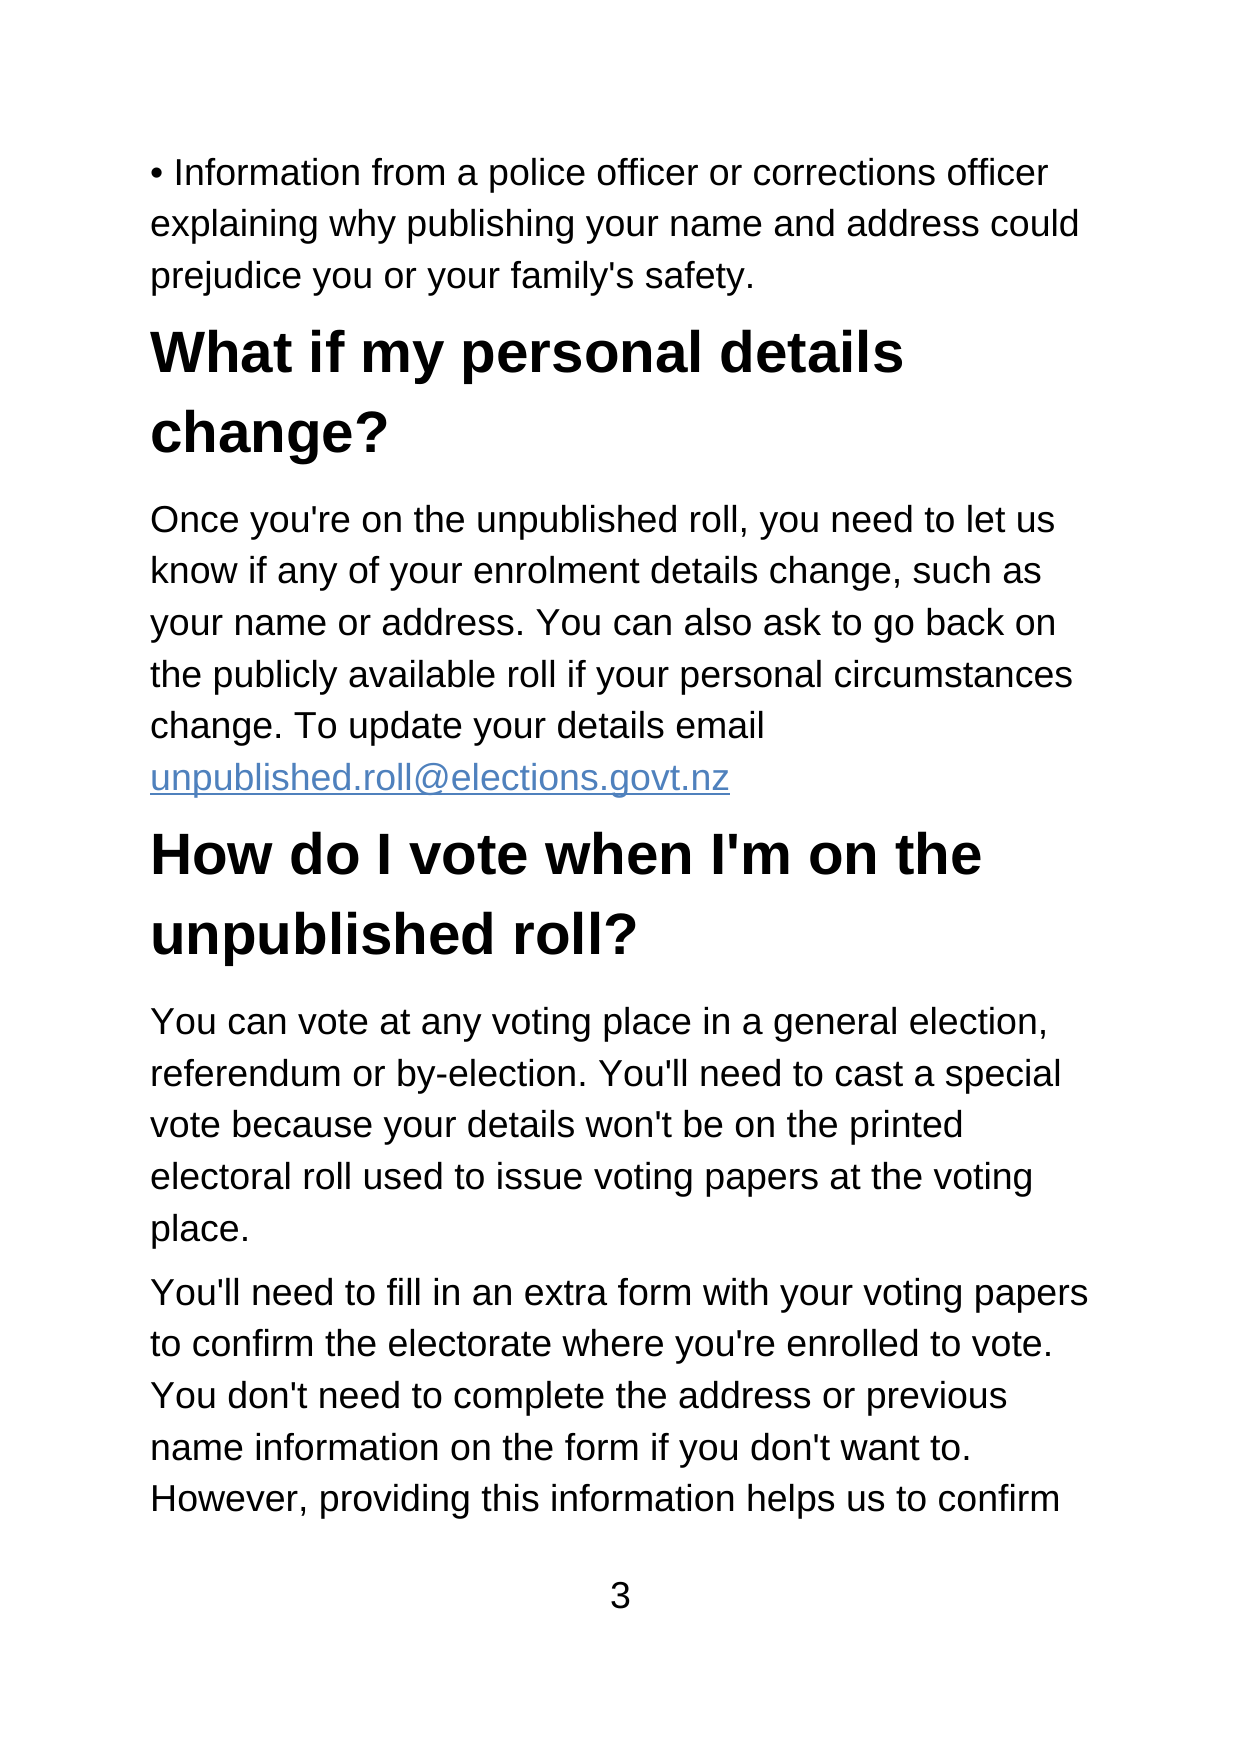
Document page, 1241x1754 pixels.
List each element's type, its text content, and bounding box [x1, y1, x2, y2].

subtitle What if my personal details change? [150, 317, 1090, 465]
subtitle How do I vote when I'm on the unpublished roll? [150, 819, 1090, 967]
text You can vote at any voting place in a general election, referendum or by-election. You'll need to cast a special vote because your details won't be on the printed electoral roll used to issue voting papers at the voting place. [150, 999, 1090, 1249]
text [150, 1270, 1090, 1520]
text • Information from a police officer or corrections officer explaining why publishing your name and address could prejudice you or your family's safety. [150, 150, 1090, 296]
text Once you're on the unpublished roll, you need to let us know if any of your enrolment details change, such as your name or address. You can also ask to go back on the publicly available roll if your personal circumstances change. To update your details email unpublished.roll@elections.govt.nz [150, 497, 1090, 798]
